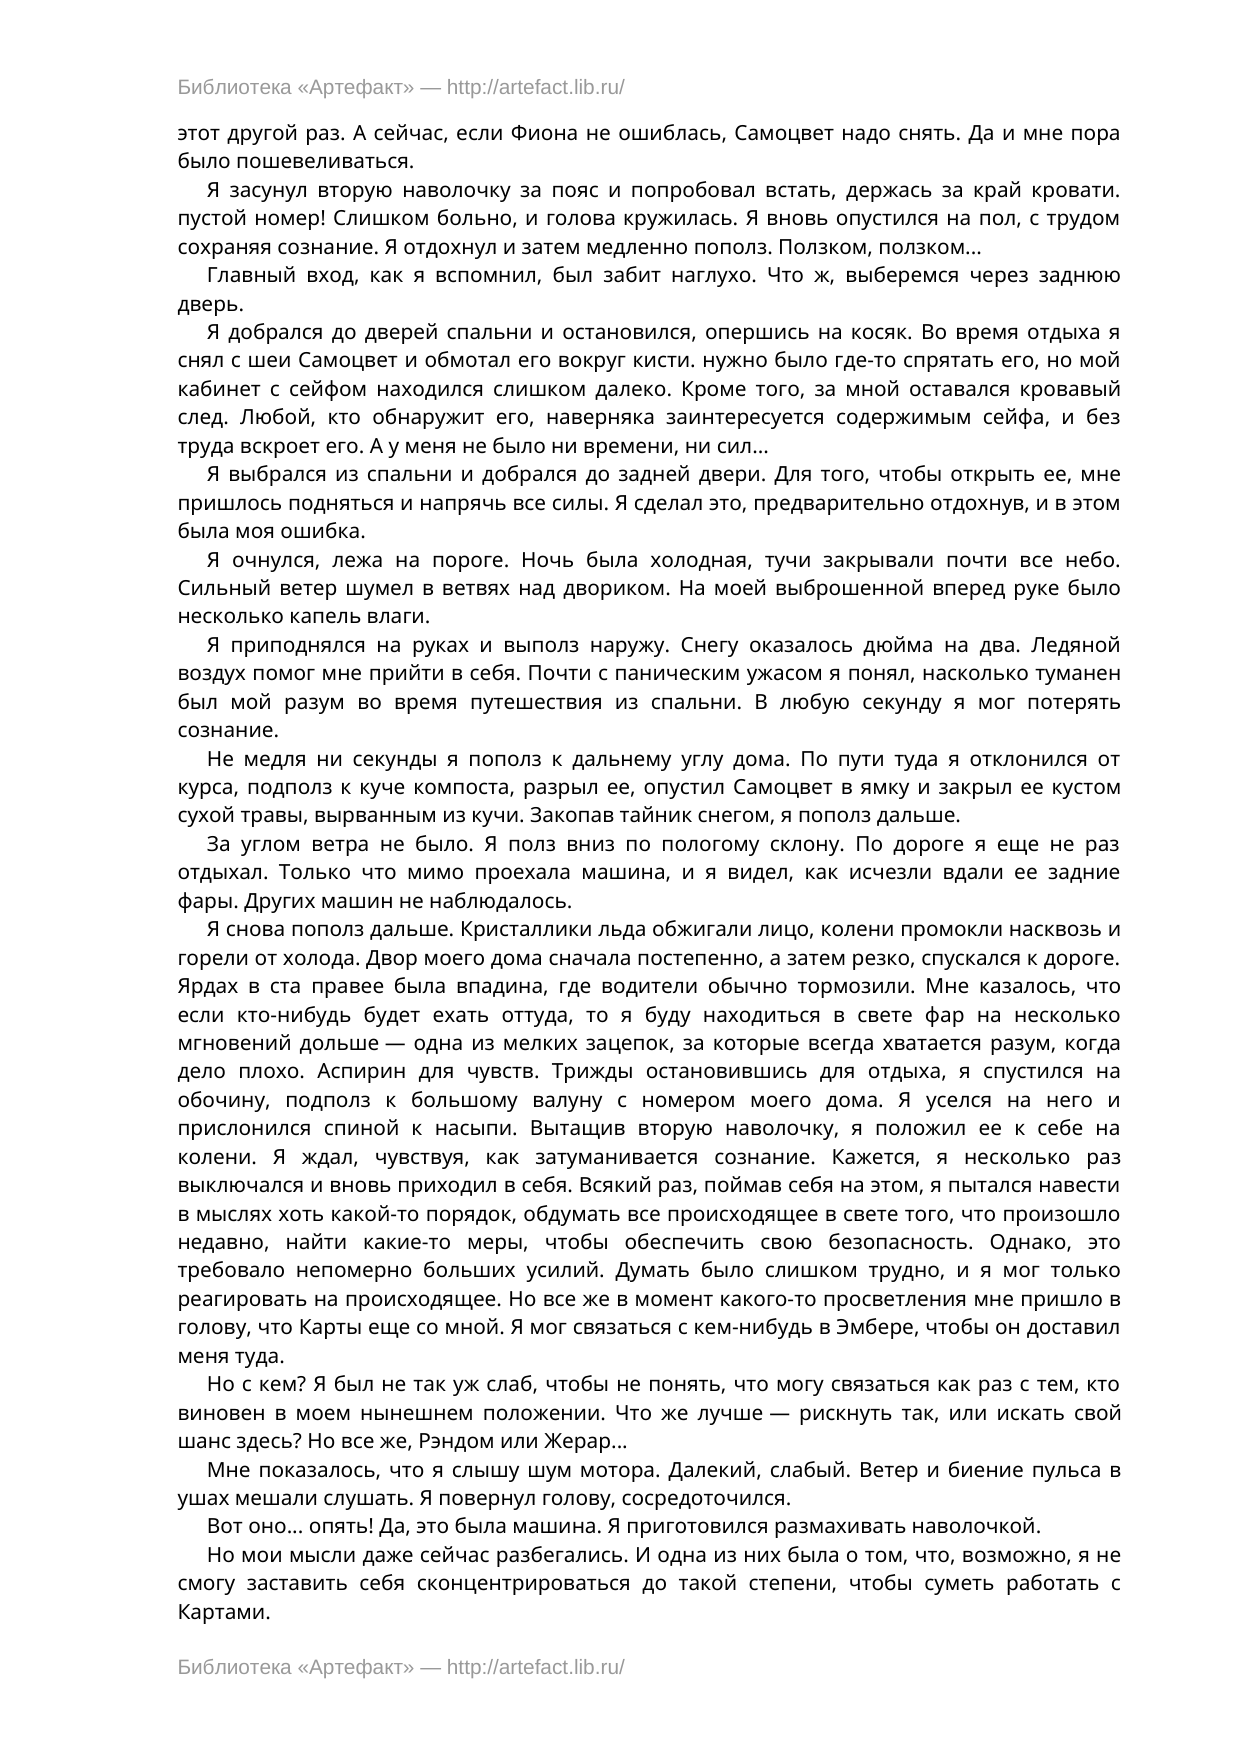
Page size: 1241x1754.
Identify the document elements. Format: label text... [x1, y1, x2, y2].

text Мне показалось, что я слышу шум мотора. Далекий, слабый. Ветер и биение пульса в ушах мешали слушать. Я повернул голову, сосредоточился. [177, 1455, 1122, 1512]
text За углом ветра не было. Я полз вниз по пологому склону. По дороге я еще не раз отдыхал. Только что мимо проехала машина, и я видел, как исчезли вдали ее задние фары. Других машин не наблюдалось. [177, 829, 1122, 914]
text Не медля ни секунды я пополз к дальнему углу дома. По пути туда я отклонился от курса, подполз к куче компоста, разрыл ее, опустил Самоцвет в ямку и закрыл ее кустом сухой травы, вырванным из кучи. Закопав тайник снегом, я пополз дальше. [177, 744, 1122, 829]
text Я приподнялся на руках и выполз наружу. Снегу оказалось дюйма на два. Ледяной воздух помог мне прийти в себя. Почти с паническим ужасом я понял, насколько туманен был мой разум во время путешествия из спальни. В любую секунду я мог потерять сознание. [177, 630, 1122, 744]
text Вот оно... опять! Да, это была машина. Я приготовился размахивать наволочкой. [177, 1512, 1122, 1540]
text Я очнулся, лежа на пороге. Ночь была холодная, тучи закрывали почти все небо. Сильный ветер шумел в ветвях над двориком. На моей выброшенной вперед руке было несколько капель влаги. [177, 545, 1122, 630]
text Я добрался до дверей спальни и остановился, опершись на косяк. Во время отдыха я снял с шеи Самоцвет и обмотал его вокруг кисти. нужно было где-то спрятать его, но мой кабинет с сейфом находился слишком далеко. Кроме того, за мной оставался кровавый след. Любой, кто обнаружит его, наверняка заинтересуется содержимым сейфа, и без труда вскроет его. А у меня не было ни времени, ни сил... [177, 317, 1122, 459]
text Я засунул вторую наволочку за пояс и попробовал встать, держась за край кровати. пустой номер! Слишком больно, и голова кружилась. Я вновь опустился на пол, с трудом сохраняя сознание. Я отдохнул и затем медленно пополз. Ползком, ползком... [177, 175, 1122, 260]
text Я выбрался из спальни и добрался до задней двери. Для того, чтобы открыть ее, мне пришлось подняться и напрячь все силы. Я сделал это, предварительно отдохнув, и в этом была моя ошибка. [177, 459, 1122, 545]
text Главный вход, как я вспомнил, был забит наглухо. Что ж, выберемся через заднюю дверь. [177, 260, 1122, 317]
text Но с кем? Я был не так уж слаб, чтобы не понять, что могу связаться как раз с тем, кто виновен в моем нынешнем положении. Что же лучше — рискнуть так, или искать свой шанс здесь? Но все же, Рэндом или Жерар... [177, 1369, 1122, 1455]
text Я снова пополз дальше. Кристаллики льда обжигали лицо, колени промокли насквозь и горели от холода. Двор моего дома сначала постепенно, а затем резко, спускался к дороге. Ярдах в ста правее была впадина, где водители обычно тормозили. Мне казалось, что если кто-нибудь будет ехать оттуда, то я буду находиться в свете фар на несколько мгновений дольше — одна из мелких зацепок, за которые всегда хватается разум, когда дело плохо. Аспирин для чувств. Трижды остановившись для отдыха, я спустился на обочину, подполз к большому валуну с номером моего дома. Я уселся на него и прислонился спиной к насыпи. Вытащив вторую наволочку, я положил ее к себе на колени. Я ждал, чувствуя, как затуманивается сознание. Кажется, я несколько раз выключался и вновь приходил в себя. Всякий раз, поймав себя на этом, я пытался навести в мыслях хоть какой-то порядок, обдумать все происходящее в свете того, что произошло недавно, найти какие-то меры, чтобы обеспечить свою безопасность. Однако, это требовало непомерно больших усилий. Думать было слишком трудно, и я мог только реагировать на происходящее. Но все же в момент какого-то просветления мне пришло в голову, что Карты еще со мной. Я мог связаться с кем-нибудь в Эмбере, чтобы он доставил меня туда. [177, 914, 1122, 1369]
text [177, 118, 1122, 175]
text Но мои мысли даже сейчас разбегались. И одна из них была о том, что, возможно, я не смогу заставить себя сконцентрироваться до такой степени, чтобы суметь работать с Картами. [177, 1540, 1122, 1625]
